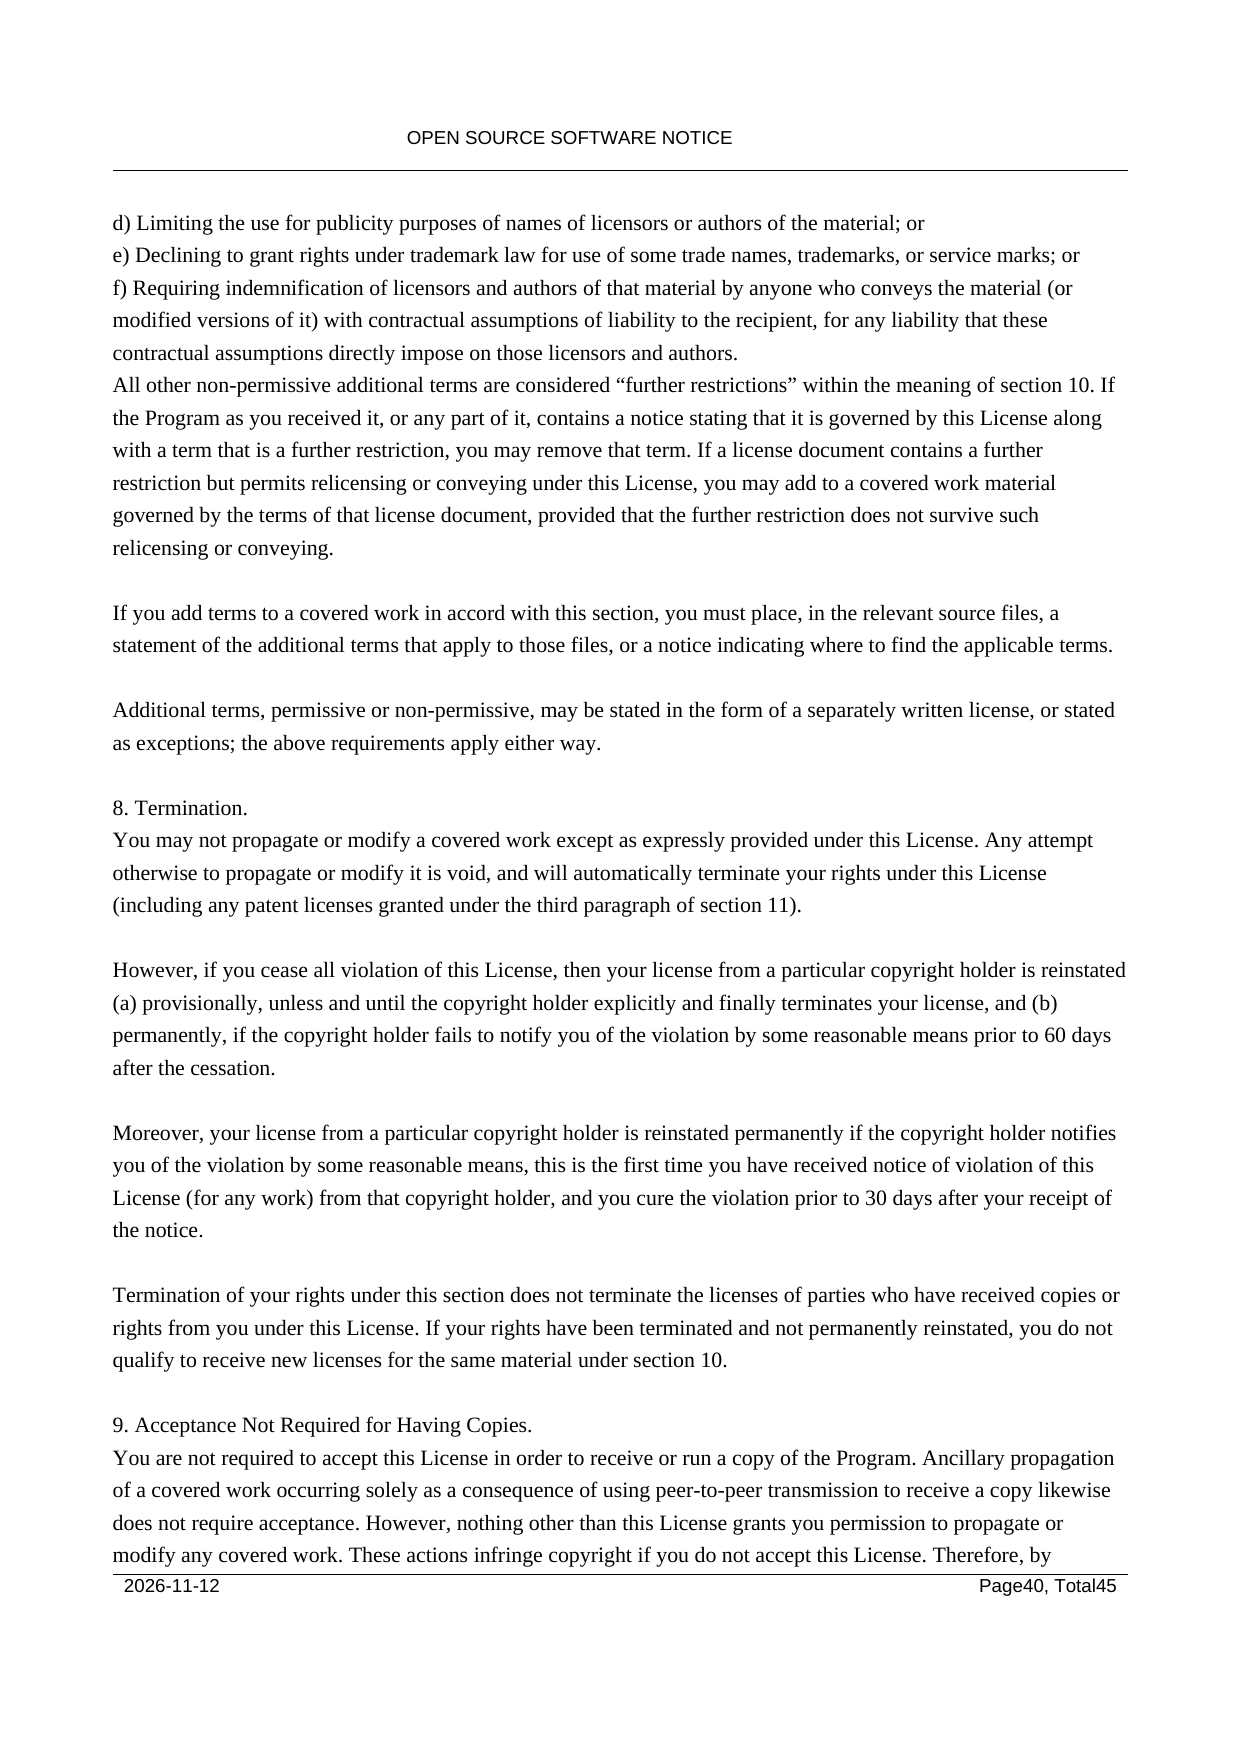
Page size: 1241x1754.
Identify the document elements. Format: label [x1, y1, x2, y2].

text [112, 206, 1128, 1571]
